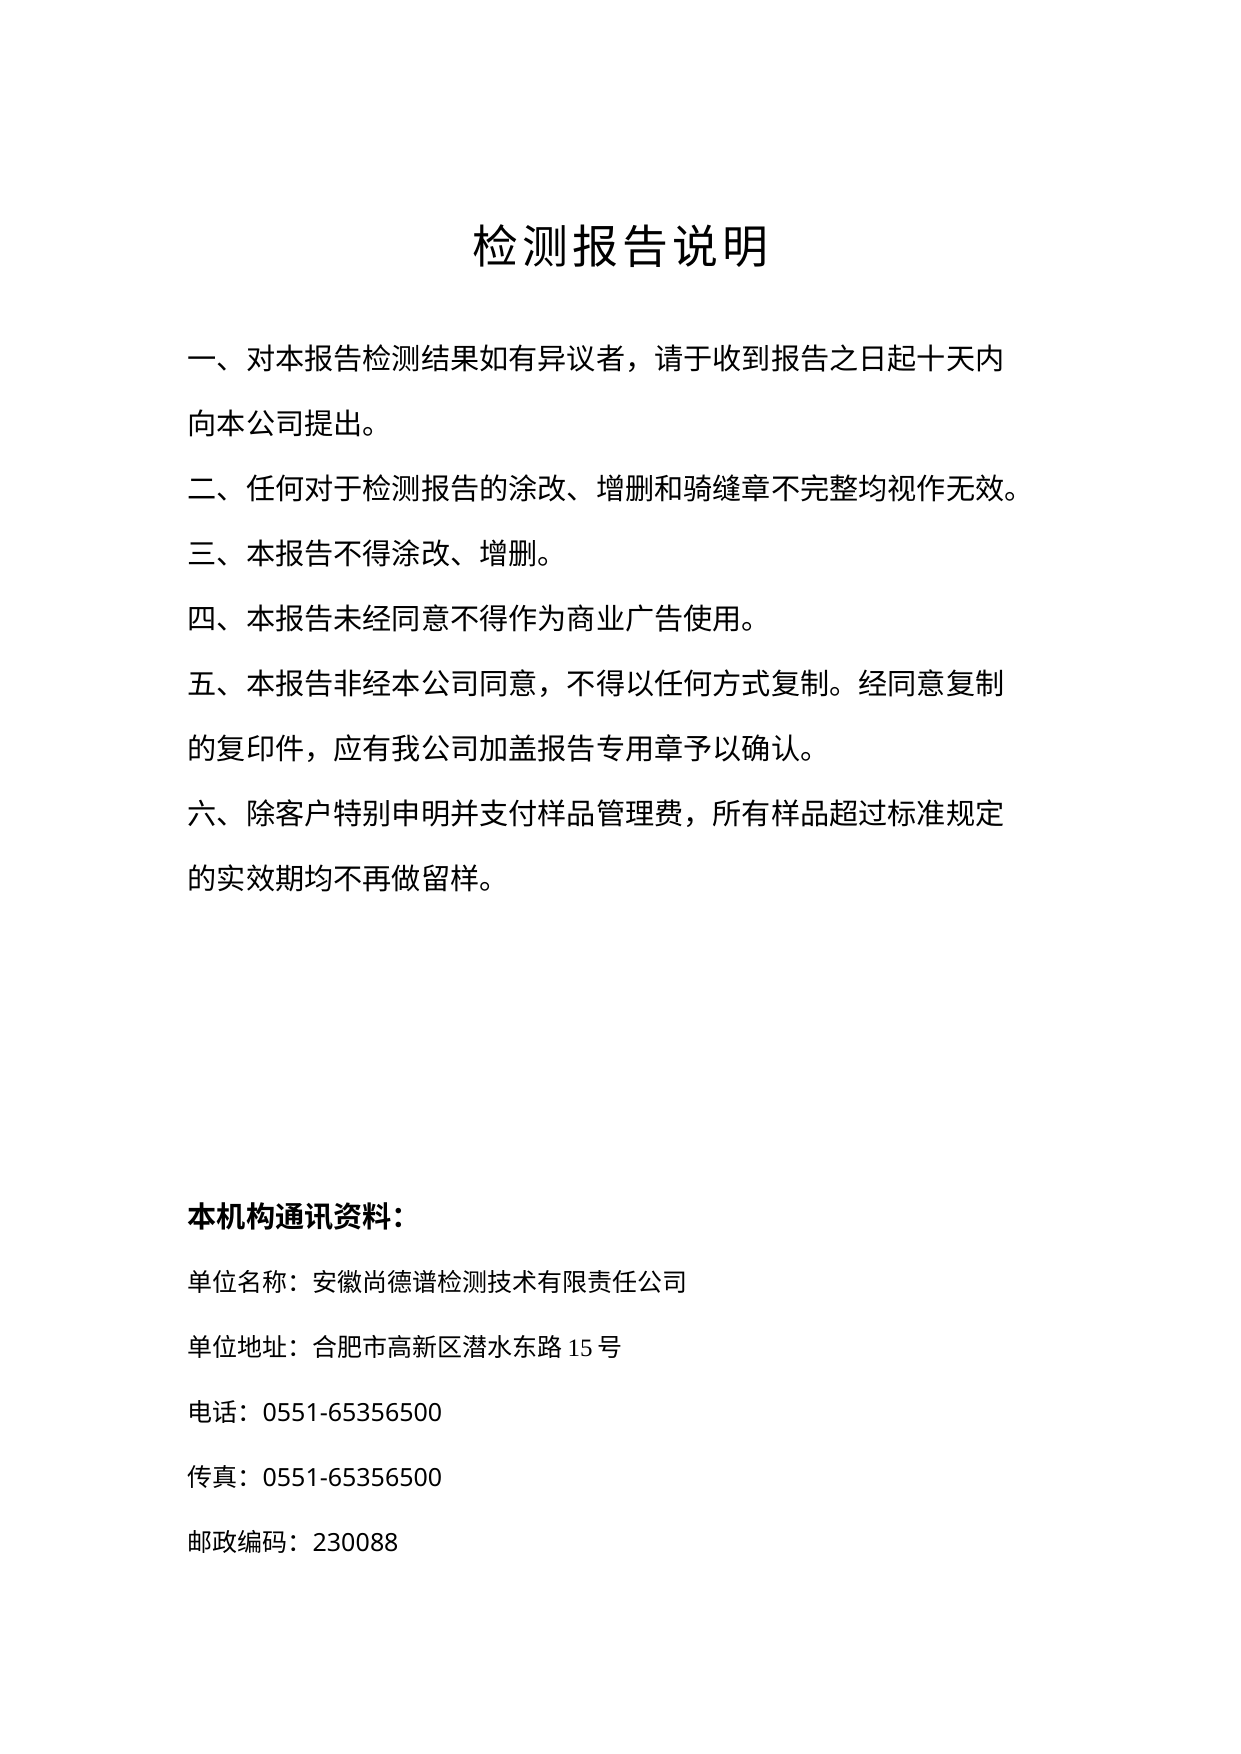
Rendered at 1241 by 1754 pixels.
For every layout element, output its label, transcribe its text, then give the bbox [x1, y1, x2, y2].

list 六、除客户特别申明并支付样品管理费，所有样品超过标准规定的实效期均不再做留样。 [187, 779, 1004, 909]
text 传真：0551-65356500 [187, 1443, 1053, 1508]
text 单位地址：合肥市高新区潜水东路15号 [187, 1313, 1053, 1378]
text 单位名称：安徽尚德谱检测技术有限责任公司 [187, 1248, 1053, 1313]
list 五、本报告非经本公司同意，不得以任何方式复制。经同意复制的复印件，应有我公司加盖报告专用章予以确认。 [187, 649, 1004, 779]
list 三、本报告不得涂改、增删。 [187, 519, 1004, 584]
list 四、本报告未经同意不得作为商业广告使用。 [187, 584, 1004, 649]
text 本机构通讯资料： [187, 1183, 1053, 1248]
list 对本报告检测结果如有异议者，请于收到报告之日起十天内向本公司提出。 [187, 324, 1004, 454]
text 电话：0551-65356500 [187, 1378, 1053, 1443]
text 邮政编码：230088 [187, 1508, 1053, 1573]
text 检测报告说明 [187, 194, 1053, 292]
subtitle 二、任何对于检测报告的涂改、增删和骑缝章不完整均视作无效。 [187, 454, 1053, 519]
